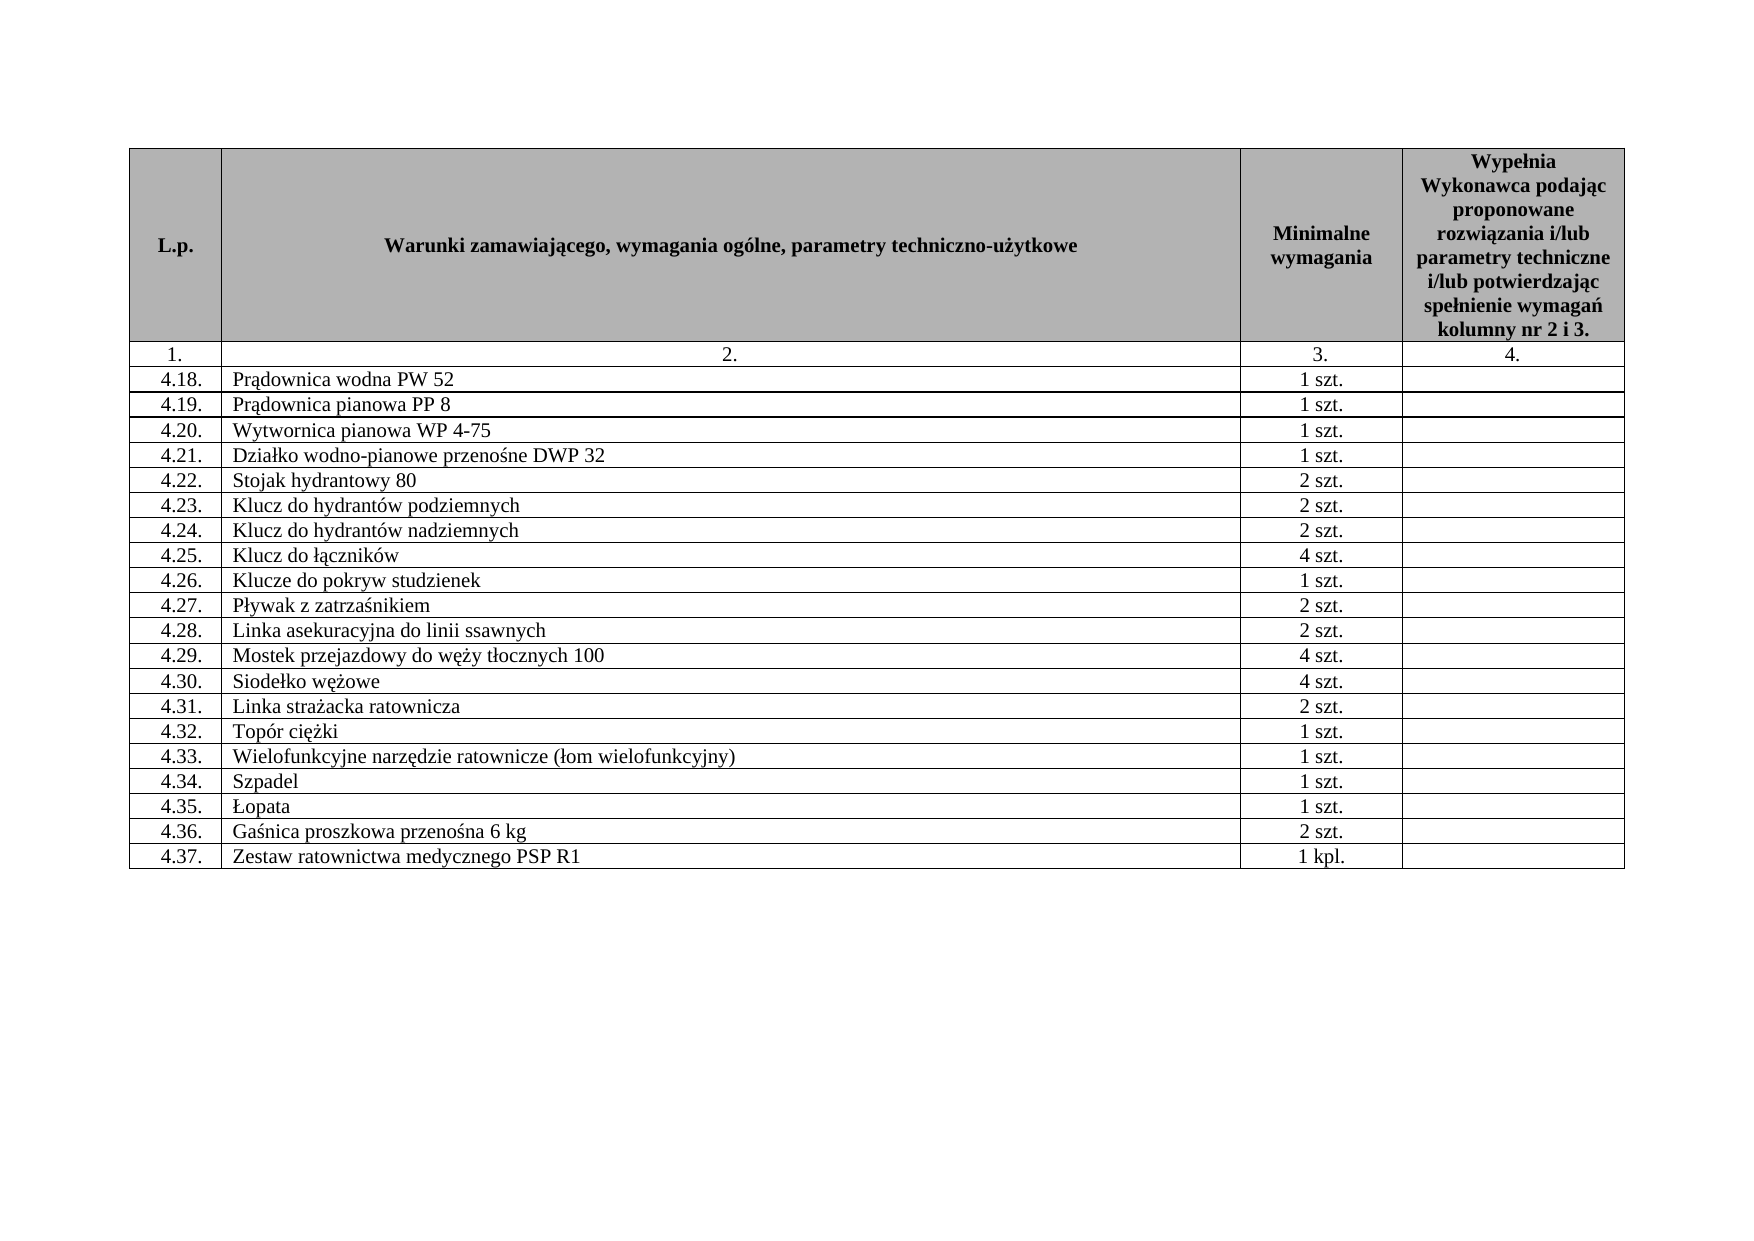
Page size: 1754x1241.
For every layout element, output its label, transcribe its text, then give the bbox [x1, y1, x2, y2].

table_cell 4.20. [130, 418, 221, 442]
table_cell [1241, 342, 1402, 366]
table_cell Szpadel [222, 769, 1240, 793]
table_cell Prądownica pianowa PP 8 [222, 393, 1240, 416]
table_cell 4.18. [130, 367, 221, 391]
table_cell 1 szt. [1241, 794, 1402, 818]
table_cell 4.24. [130, 518, 221, 542]
table_cell Wielofunkcyjne narzędzie ratownicze (łom wielofunkcyjny) [222, 744, 1240, 768]
table_cell [1403, 719, 1624, 743]
table_cell Linka asekuracyjna do linii ssawnych [222, 618, 1240, 642]
table_cell 4.23. [130, 493, 221, 517]
table_cell Łopata [222, 794, 1240, 818]
table_cell [1403, 844, 1624, 868]
table_cell 4.22. [130, 468, 221, 492]
table_cell Topór ciężki [222, 719, 1240, 743]
table_cell [130, 342, 221, 366]
table_cell Zestaw ratownictwa medycznego PSP R1 [222, 844, 1240, 868]
table_cell 4.33. [130, 744, 221, 768]
table_cell [1403, 694, 1624, 718]
table_cell [1403, 568, 1624, 592]
table_cell 1 szt. [1241, 568, 1402, 592]
table_cell Klucz do łączników [222, 543, 1240, 567]
table_cell [1403, 493, 1624, 517]
table_cell 2 szt. [1241, 618, 1402, 642]
table_cell 2 szt. [1241, 593, 1402, 617]
table_cell 4.21. [130, 443, 221, 467]
table_cell [1403, 518, 1624, 542]
table_cell 4.32. [130, 719, 221, 743]
table_cell 4.35. [130, 794, 221, 818]
table_cell 1 szt. [1241, 443, 1402, 467]
table_cell [1403, 393, 1624, 416]
table_cell Klucze do pokryw studzienek [222, 568, 1240, 592]
table_cell 4.34. [130, 769, 221, 793]
table_cell [1403, 618, 1624, 642]
table_cell [1403, 367, 1624, 391]
table_cell Pływak z zatrzaśnikiem [222, 593, 1240, 617]
table_cell 4.29. [130, 644, 221, 667]
table_header Wypełnia Wykonawca podając proponowane rozwiązania i/lub parametry techniczne i/lub potwierdzając spełnienie wymagań kolumny nr 2 i 3. [1403, 149, 1624, 341]
table_cell 2 szt. [1241, 819, 1402, 843]
table_cell 4 szt. [1241, 644, 1402, 667]
table_cell 4.30. [130, 669, 221, 693]
table_cell Prądownica wodna PW 52 [222, 367, 1240, 391]
table_cell Klucz do hydrantów podziemnych [222, 493, 1240, 517]
table_cell 1 kpl. [1241, 844, 1402, 868]
table_cell 1 szt. [1241, 418, 1402, 442]
table_cell 1 szt. [1241, 744, 1402, 768]
table_cell [222, 342, 1240, 366]
table_cell 1 szt. [1241, 769, 1402, 793]
table_cell [1403, 418, 1624, 442]
table_cell Linka strażacka ratownicza [222, 694, 1240, 718]
table_cell [1403, 342, 1624, 366]
table_cell 1 szt. [1241, 393, 1402, 416]
table_cell 2 szt. [1241, 493, 1402, 517]
table_cell Siodełko wężowe [222, 669, 1240, 693]
table_cell [1403, 593, 1624, 617]
table_cell Wytwornica pianowa WP 4-75 [222, 418, 1240, 442]
table_cell Działko wodno-pianowe przenośne DWP 32 [222, 443, 1240, 467]
table_header Warunki zamawiającego, wymagania ogólne, parametry techniczno-użytkowe [222, 149, 1240, 341]
table_cell 4.26. [130, 568, 221, 592]
table_cell 4.27. [130, 593, 221, 617]
table_cell 4.19. [130, 393, 221, 416]
table_cell 4.31. [130, 694, 221, 718]
table_cell 4.36. [130, 819, 221, 843]
table_cell 1 szt. [1241, 367, 1402, 391]
table_cell [1403, 644, 1624, 667]
table_cell 4 szt. [1241, 543, 1402, 567]
table_cell [1403, 443, 1624, 467]
table_header L.p. [130, 149, 221, 341]
table_cell [1403, 744, 1624, 768]
table_cell [1403, 543, 1624, 567]
table_cell Gaśnica proszkowa przenośna 6 kg [222, 819, 1240, 843]
table_cell 4 szt. [1241, 669, 1402, 693]
table_cell 4.28. [130, 618, 221, 642]
table_cell Mostek przejazdowy do węży tłocznych 100 [222, 644, 1240, 667]
table_cell 4.37. [130, 844, 221, 868]
table_cell Stojak hydrantowy 80 [222, 468, 1240, 492]
table_cell [1403, 769, 1624, 793]
table_cell 4.25. [130, 543, 221, 567]
table_cell Klucz do hydrantów nadziemnych [222, 518, 1240, 542]
table_cell 2 szt. [1241, 468, 1402, 492]
table_cell 1 szt. [1241, 719, 1402, 743]
table_cell [1403, 468, 1624, 492]
table_cell 2 szt. [1241, 518, 1402, 542]
table_cell [1403, 794, 1624, 818]
table_cell 2 szt. [1241, 694, 1402, 718]
table_header Minimalne wymagania [1241, 149, 1402, 341]
table_cell [1403, 819, 1624, 843]
table_cell [1403, 669, 1624, 693]
